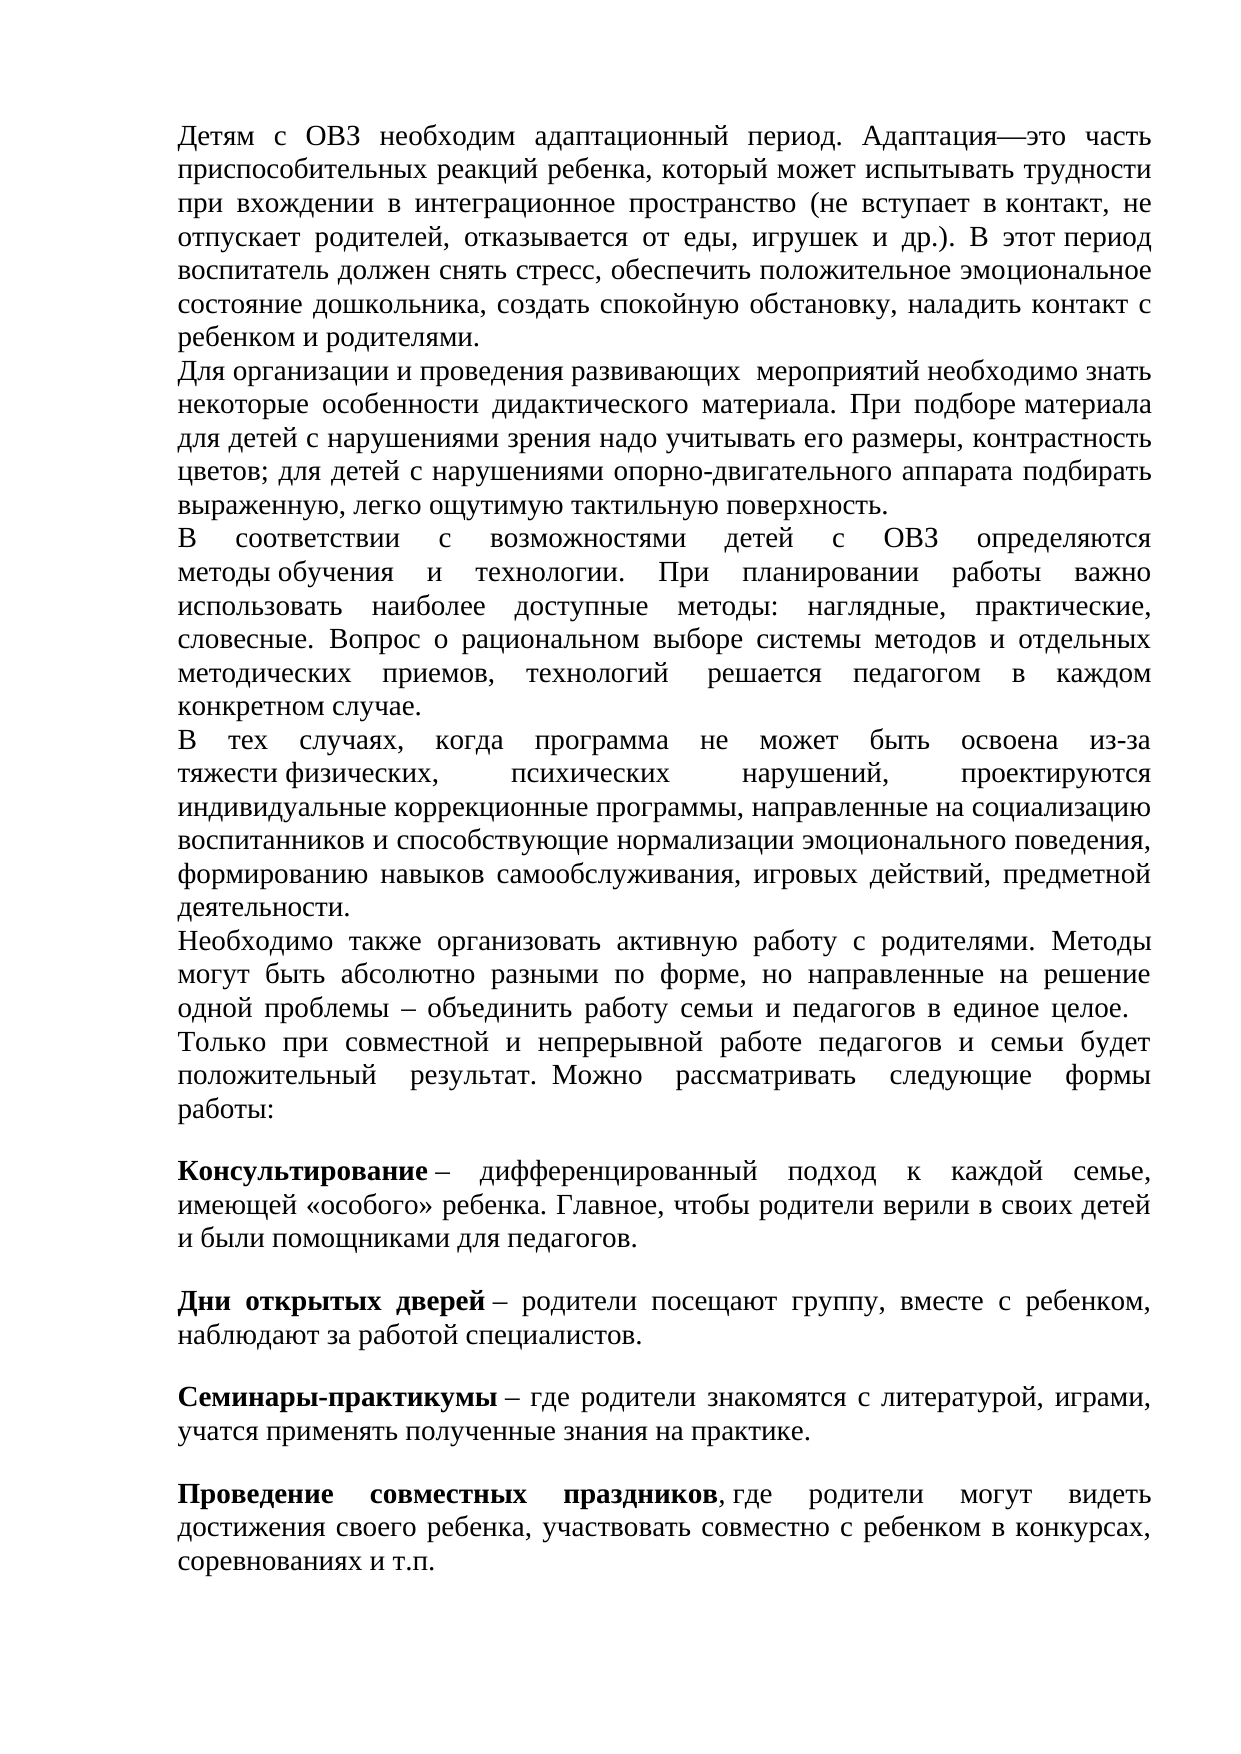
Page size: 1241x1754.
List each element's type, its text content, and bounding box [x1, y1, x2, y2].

text В соответствии с возможностями детей с ОВЗ определяются методы обучения и технологии. При планировании работы важно использовать наиболее доступные методы: наглядные, практические, словесные. Вопрос о рациональном выборе системы методов и отдельных методических приемов, технологий решается педагогом в каждом конкретном случае. [177, 521, 1152, 722]
text Проведение совместных праздников, где родители могут видеть достижения своего ребенка, участвовать совместно с ребенком в конкурсах, соревнованиях и т.п. [177, 1476, 1152, 1576]
text Необходимо также организовать активную работу с родителями. Методы могут быть абсолютно разными по форме, но направленные на решение одной проблемы – объединить работу семьи и педагогов в единое целое. Только при совместной и непрерывной работе педагогов и семьи будет положительный результат. Можно рассматривать следующие формы работы: [177, 923, 1152, 1124]
text Для организации и проведения развивающих мероприятий необходимо знать некоторые особенности дидактического материала. При подборе материала для детей с нарушениями зрения надо учитывать его размеры, контрастность цветов; для детей с нарушениями опорно-двигательного аппарата подбирать выраженную, легко ощутимую тактильную поверхность. [177, 353, 1152, 521]
text В тех случаях, когда программа не может быть освоена из-за тяжести физических, психических нарушений, проектируются индивидуальные коррекционные программы, направленные на социализацию воспитанников и способствующие нормализации эмоционального поведения, формированию навыков самообслуживания, игровых действий, предметной деятельности. [177, 722, 1152, 923]
text Детям с ОВЗ необходим адаптационный период. Адаптация—это часть приспособительных реакций ребенка, который может испытывать трудности при вхождении в интеграционное пространство (не вступает в контакт, не отпускает родителей, отказывается от еды, игрушек и др.). В этот период воспитатель должен снять стресс, обеспечить положительное эмоциональное состояние дошкольника, создать спокойную обстановку, наладить контакт с ребенком и родителями. [177, 118, 1152, 353]
text Дни открытых дверей – родители посещают группу, вместе с ребенком, наблюдают за работой специалистов. [177, 1283, 1152, 1350]
text Семинары-практикумы – где родители знакомятся с литературой, играми, учатся применять полученные знания на практике. [177, 1379, 1152, 1447]
text Консультирование – дифференцированный подход к каждой семье, имеющей «особого» ребенка. Главное, чтобы родители верили в своих детей и были помощниками для педагогов. [177, 1153, 1152, 1254]
